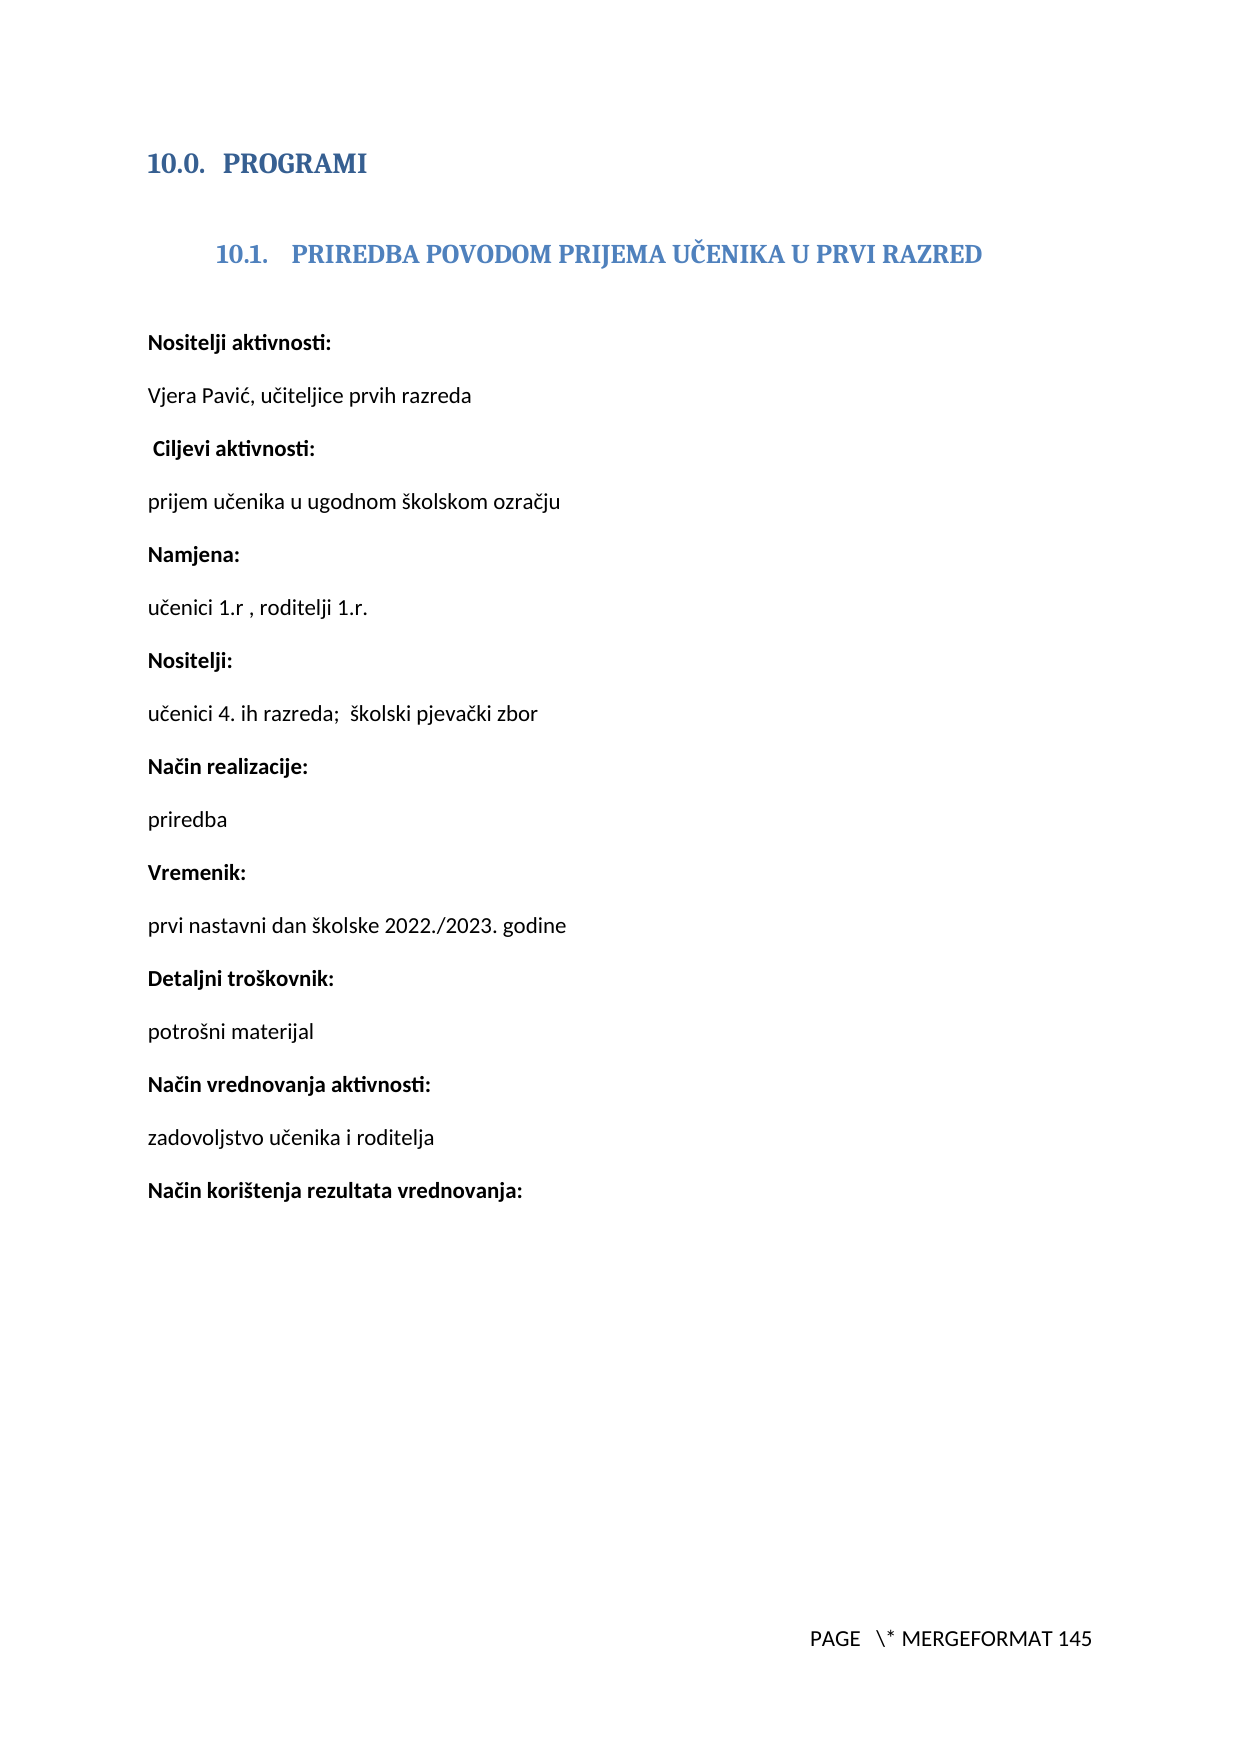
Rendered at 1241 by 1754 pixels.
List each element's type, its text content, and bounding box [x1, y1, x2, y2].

text Namjena: [148, 540, 1093, 568]
text priredba [148, 805, 1093, 833]
text Vjera Pavić, učiteljice prvih razreda [148, 381, 1093, 409]
text prvi nastavni dan školske 2022./2023. godine [148, 911, 1093, 939]
text učenici 1.r , roditelji 1.r. [148, 593, 1093, 621]
text Način vrednovanja aktivnosti: [148, 1070, 1093, 1098]
text potrošni materijal [148, 1017, 1093, 1045]
subtitle PROGRAMI [148, 148, 1093, 181]
subtitle PRIREDBA POVODOM PRIJEMA UČENIKA U PRVI RAZRED [216, 239, 1093, 270]
text Detaljni troškovnik: [148, 964, 1093, 992]
text Ciljevi aktivnosti: [148, 434, 1093, 462]
text zadovoljstvo učenika i roditelja [148, 1123, 1093, 1151]
text Vremenik: [148, 858, 1093, 886]
text Nositelji aktivnosti: [148, 328, 1093, 356]
text Nositelji: [148, 646, 1093, 674]
text prijem učenika u ugodnom školskom ozračju [148, 487, 1093, 515]
text Način realizacije: [148, 752, 1093, 780]
text Način korištenja rezultata vrednovanja: [148, 1176, 1093, 1204]
text učenici 4. ih razreda; školski pjevački zbor [148, 699, 1093, 727]
